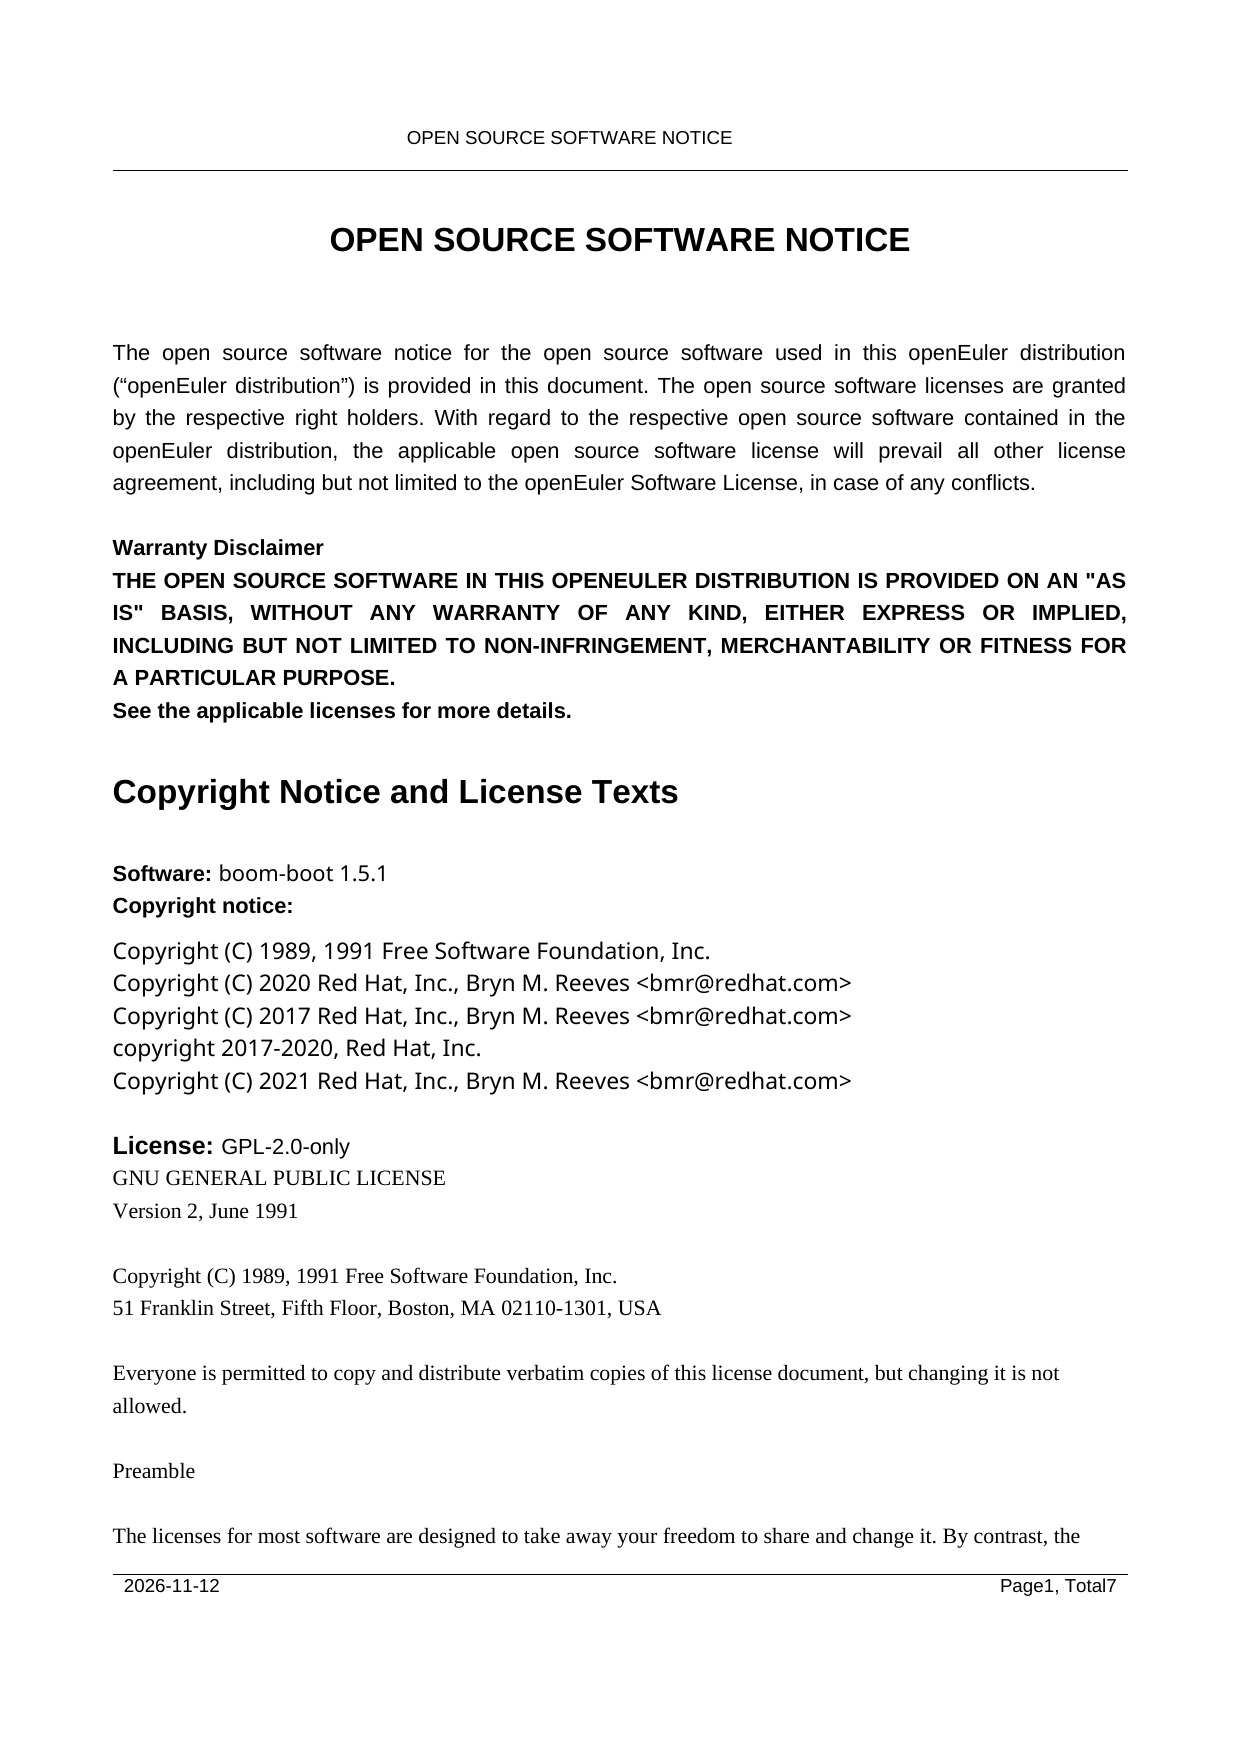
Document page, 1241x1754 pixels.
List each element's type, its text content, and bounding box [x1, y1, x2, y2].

text OPEN SOURCE SOFTWARE NOTICE [112, 206, 1128, 271]
text Copyright Notice and License Texts [112, 759, 1128, 824]
text The open source software notice for the open source software used in this openEuler distribution (“openEuler distribution”) is provided in this document. The open source software licenses are granted by the respective right holders. With regard to the respective open source software contained in the openEuler distribution, the applicable open source software license will prevail all other license agreement, including but not limited to the openEuler Software License, in case of any conflicts. [112, 336, 1128, 499]
text Copyright notice: [112, 889, 1128, 921]
text THE OPEN SOURCE SOFTWARE IN THIS OPENEULER DISTRIBUTION IS PROVIDED ON AN "AS IS" BASIS, WITHOUT ANY WARRANTY OF ANY KIND, EITHER EXPRESS OR IMPLIED, INCLUDING BUT NOT LIMITED TO NON-INFRINGEMENT, MERCHANTABILITY OR FITNESS FOR A PARTICULAR PURPOSE. See the applicable licenses for more details. [112, 564, 1128, 726]
title Software: boom-boot 1.5.1 [112, 856, 1128, 889]
text License: GPL-2.0-only [112, 1129, 1128, 1161]
text Warranty Disclaimer [112, 531, 1128, 564]
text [112, 1161, 1128, 1551]
text Copyright (C) 1989, 1991 Free Software Foundation, Inc. Copyright (C) 2020 Red Hat, Inc., Bryn M. Reeves <bmr@redhat.com> Copyright (C) 2017 Red Hat, Inc., Bryn M. Reeves <bmr@redhat.com> copyright 2017-2020, Red Hat, Inc. Copyright (C) 2021 Red Hat, Inc., Bryn M. Reeves <bmr@redhat.com> [112, 934, 1128, 1129]
